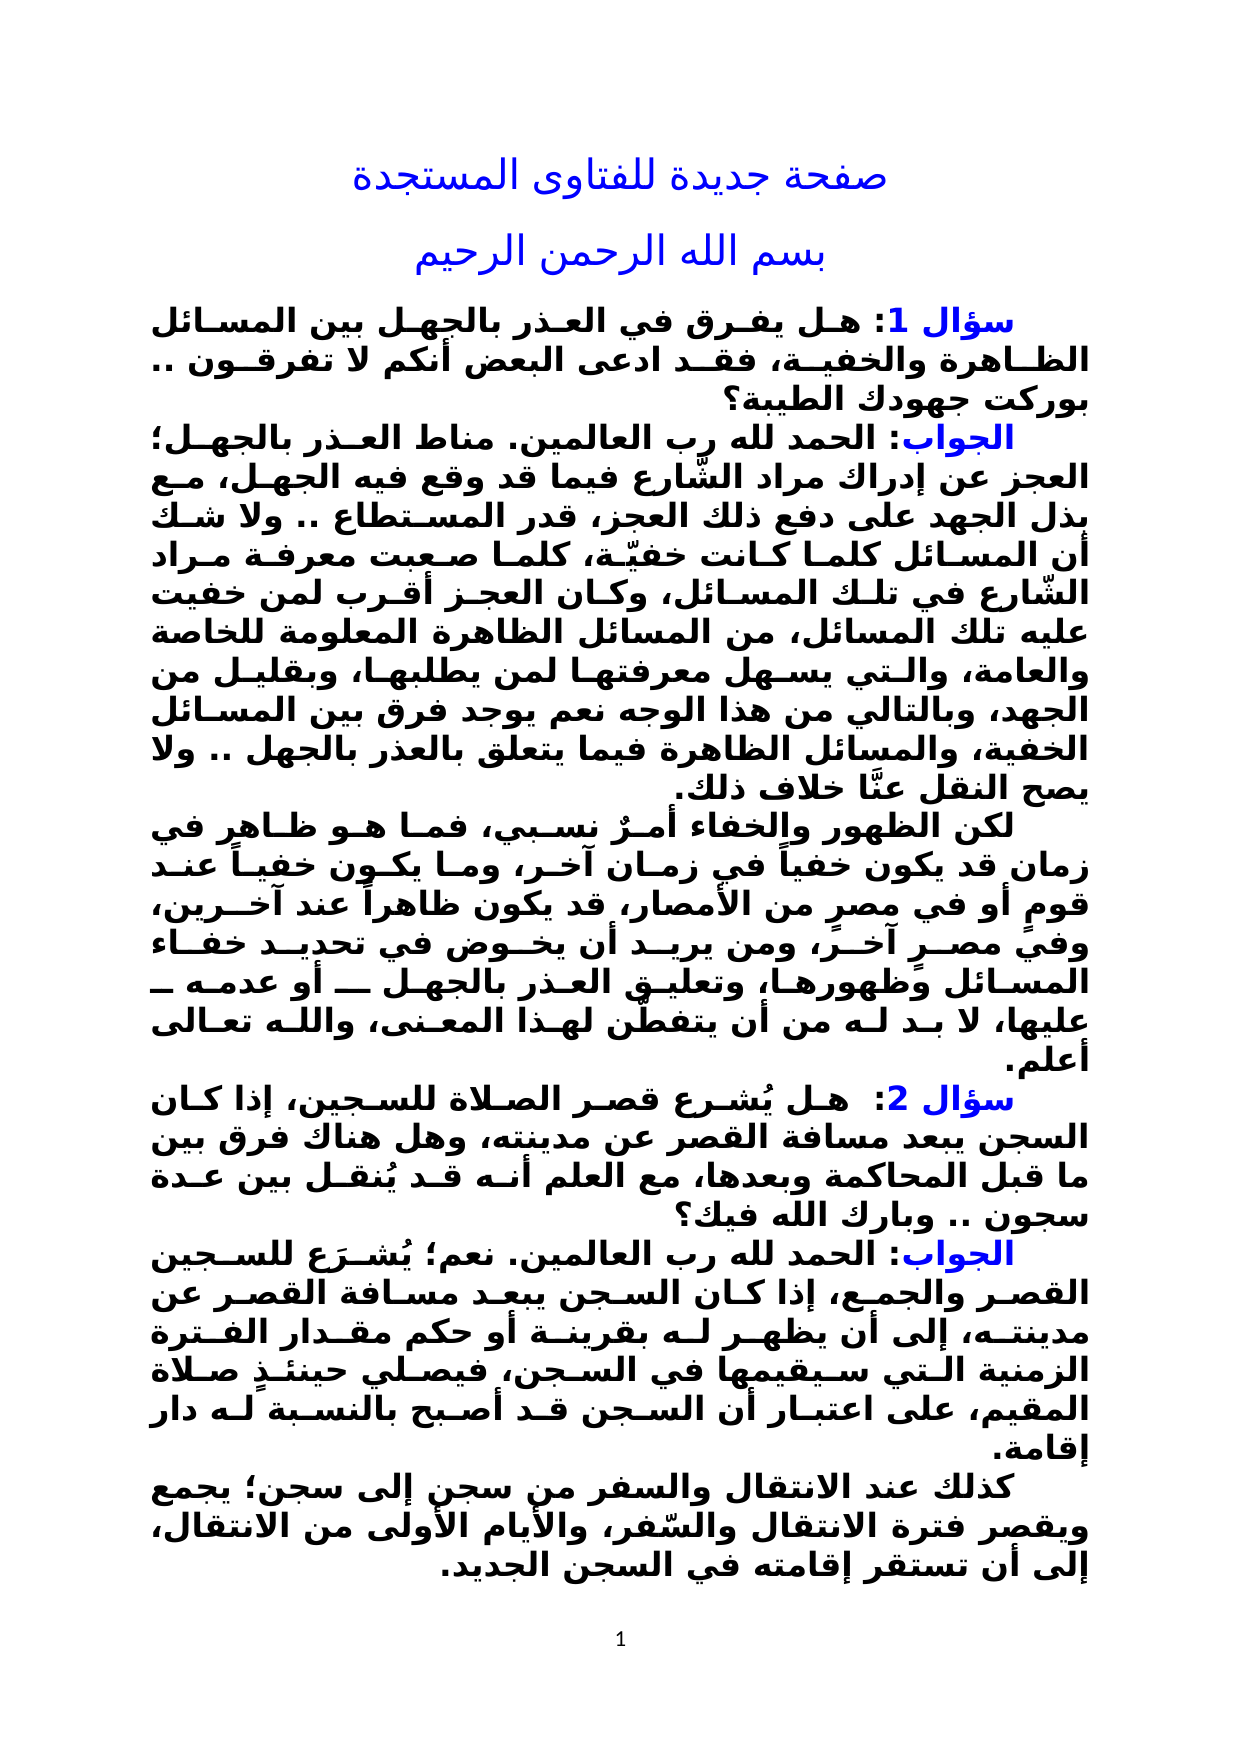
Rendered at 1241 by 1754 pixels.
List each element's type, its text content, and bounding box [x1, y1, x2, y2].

text سؤال 1: هل يفرق في العذر بالجهل بين المسائل الظاهرة والخفية، فقد ادعى البعض أنكم لا تفرقون .. بوركت جهودك الطيبة؟ [150, 302, 1090, 418]
text لكن الظهور والخفاء أمرٌ نسبي، فما هو ظاهر في زمان قد يكون خفياً في زمان آخر، وما يكون خفياً عند قومٍ أو في مصرٍ من الأمصار، قد يكون ظاهراً عند آخرين، وفي مصرٍ آخر، ومن يريد أن يخوض في تحديد خفاء المسائل وظهورها، وتعليق العذر بالجهل ــ أو عدمه ــ عليها، لا بد له من أن يتفطّن لهذا المعنى، والله تعالى أعلم. [150, 807, 1090, 1079]
text الجواب: الحمد لله رب العالمين. نعم؛ يُشرَع للسجين القصر والجمع، إذا كان السجن يبعد مسافة القصر عن مدينته، إلى أن يظهر له بقرينة أو حكم مقدار الفترة الزمنية التي سيقيمها في السجن، فيصلي حينئذٍ صلاة المقيم، على اعتبار أن السجن قد أصبح بالنسبة له دار إقامة. [150, 1234, 1090, 1467]
text بسم الله الرحمن الرحيم [150, 226, 1090, 274]
text سؤال 2: هل يُشرع قصر الصلاة للسجين، إذا كان السجن يبعد مسافة القصر عن مدينته، وهل هناك فرق بين ما قبل المحاكمة وبعدها، مع العلم أنه قد يُنقل بين عدة سجون .. وبارك الله فيك؟ [150, 1079, 1090, 1234]
text كذلك عند الانتقال والسفر من سجن إلى سجن؛ يجمع ويقصر فترة الانتقال والسّفر، والأيام الأولى من الانتقال، إلى أن تستقر إقامته في السجن الجديد. [150, 1467, 1090, 1584]
text الجواب: الحمد لله رب العالمين. مناط العذر بالجهل؛ العجز عن إدراك مراد الشّارع فيما قد وقع فيه الجهل، مع بذل الجهد على دفع ذلك العجز، قدر المستطاع .. ولا شك أن المسائل كلما كانت خفيّة، كلما صعبت معرفة مراد الشّارع في تلك المسائل، وكان العجز أقرب لمن خفيت عليه تلك المسائل، من المسائل الظاهرة المعلومة للخاصة والعامة، والتي يسهل معرفتها لمن يطلبها، وبقليل من الجهد، وبالتالي من هذا الوجه نعم يوجد فرق بين المسائل الخفية، والمسائل الظاهرة فيما يتعلق بالعذر بالجهل .. ولا يصح النقل عنَّا خلاف ذلك. [150, 418, 1090, 807]
text صفحة جديدة للفتاوى المستجدة [150, 150, 1090, 198]
